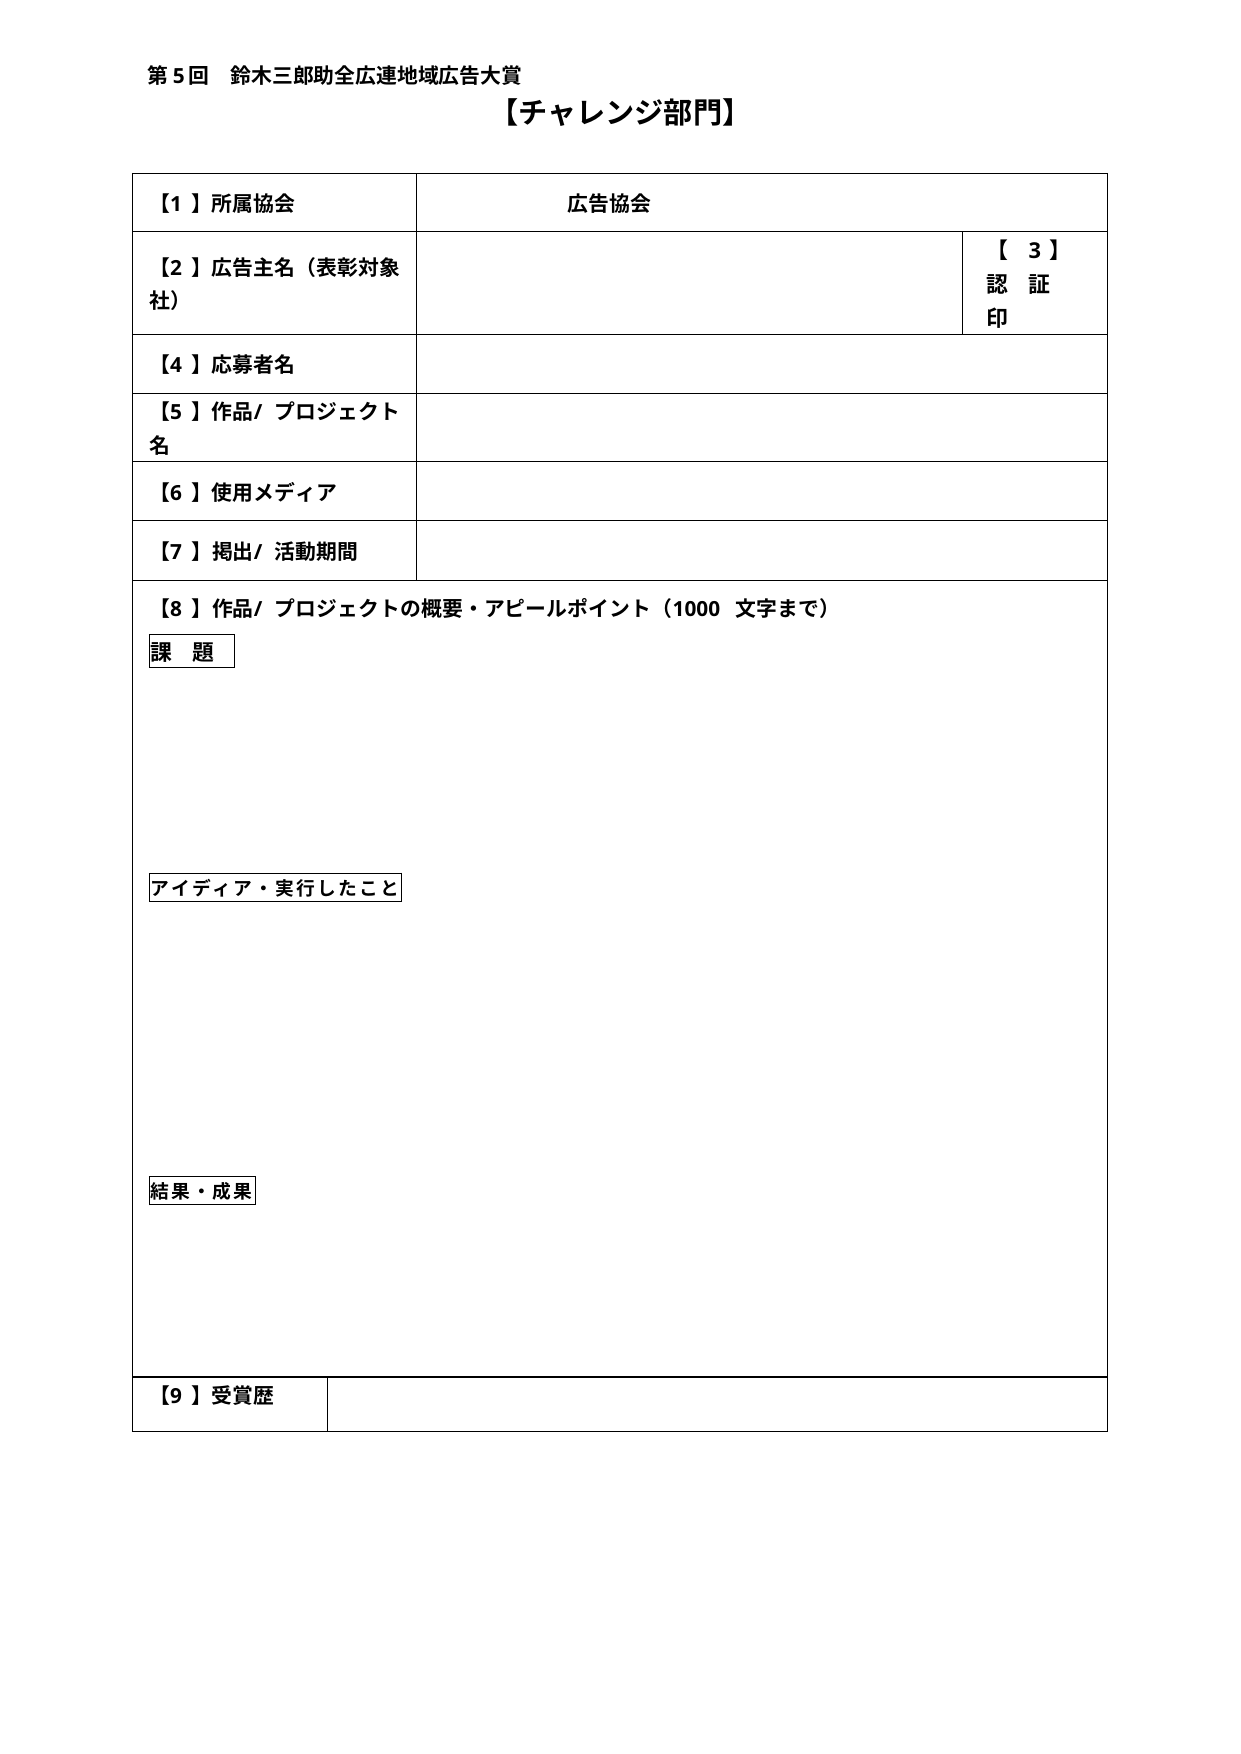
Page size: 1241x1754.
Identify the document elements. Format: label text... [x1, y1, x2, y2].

table_cell 課題 アイディア・実行したこと 結果・成果 [133, 634, 1107, 1376]
table_cell 【7】掲出/活動期間 [133, 521, 416, 579]
table_cell 【4】応募者名 [133, 335, 416, 393]
table_cell 【8】作品/プロジェクトの概要・アピールポイント（1000文字まで） [133, 581, 1107, 634]
table_cell 【6】使用メディア [133, 462, 416, 520]
table_header 広告協会 [555, 174, 1107, 231]
table_cell 【2】広告主名（表彰対象社） [133, 232, 416, 333]
table_cell [417, 521, 1107, 579]
table_header [417, 174, 555, 231]
table_cell 【9】受賞歴 [133, 1378, 327, 1431]
table_cell [417, 462, 1107, 520]
table_cell 【3】 認証印 [963, 232, 1107, 333]
table_cell [328, 1378, 1107, 1431]
table_header 【1】所属協会 [133, 174, 416, 231]
table_cell [417, 335, 1107, 393]
table_cell [417, 394, 1107, 461]
table_cell [417, 232, 962, 333]
table_cell 【5】作品/プロジェクト名 [133, 394, 416, 461]
